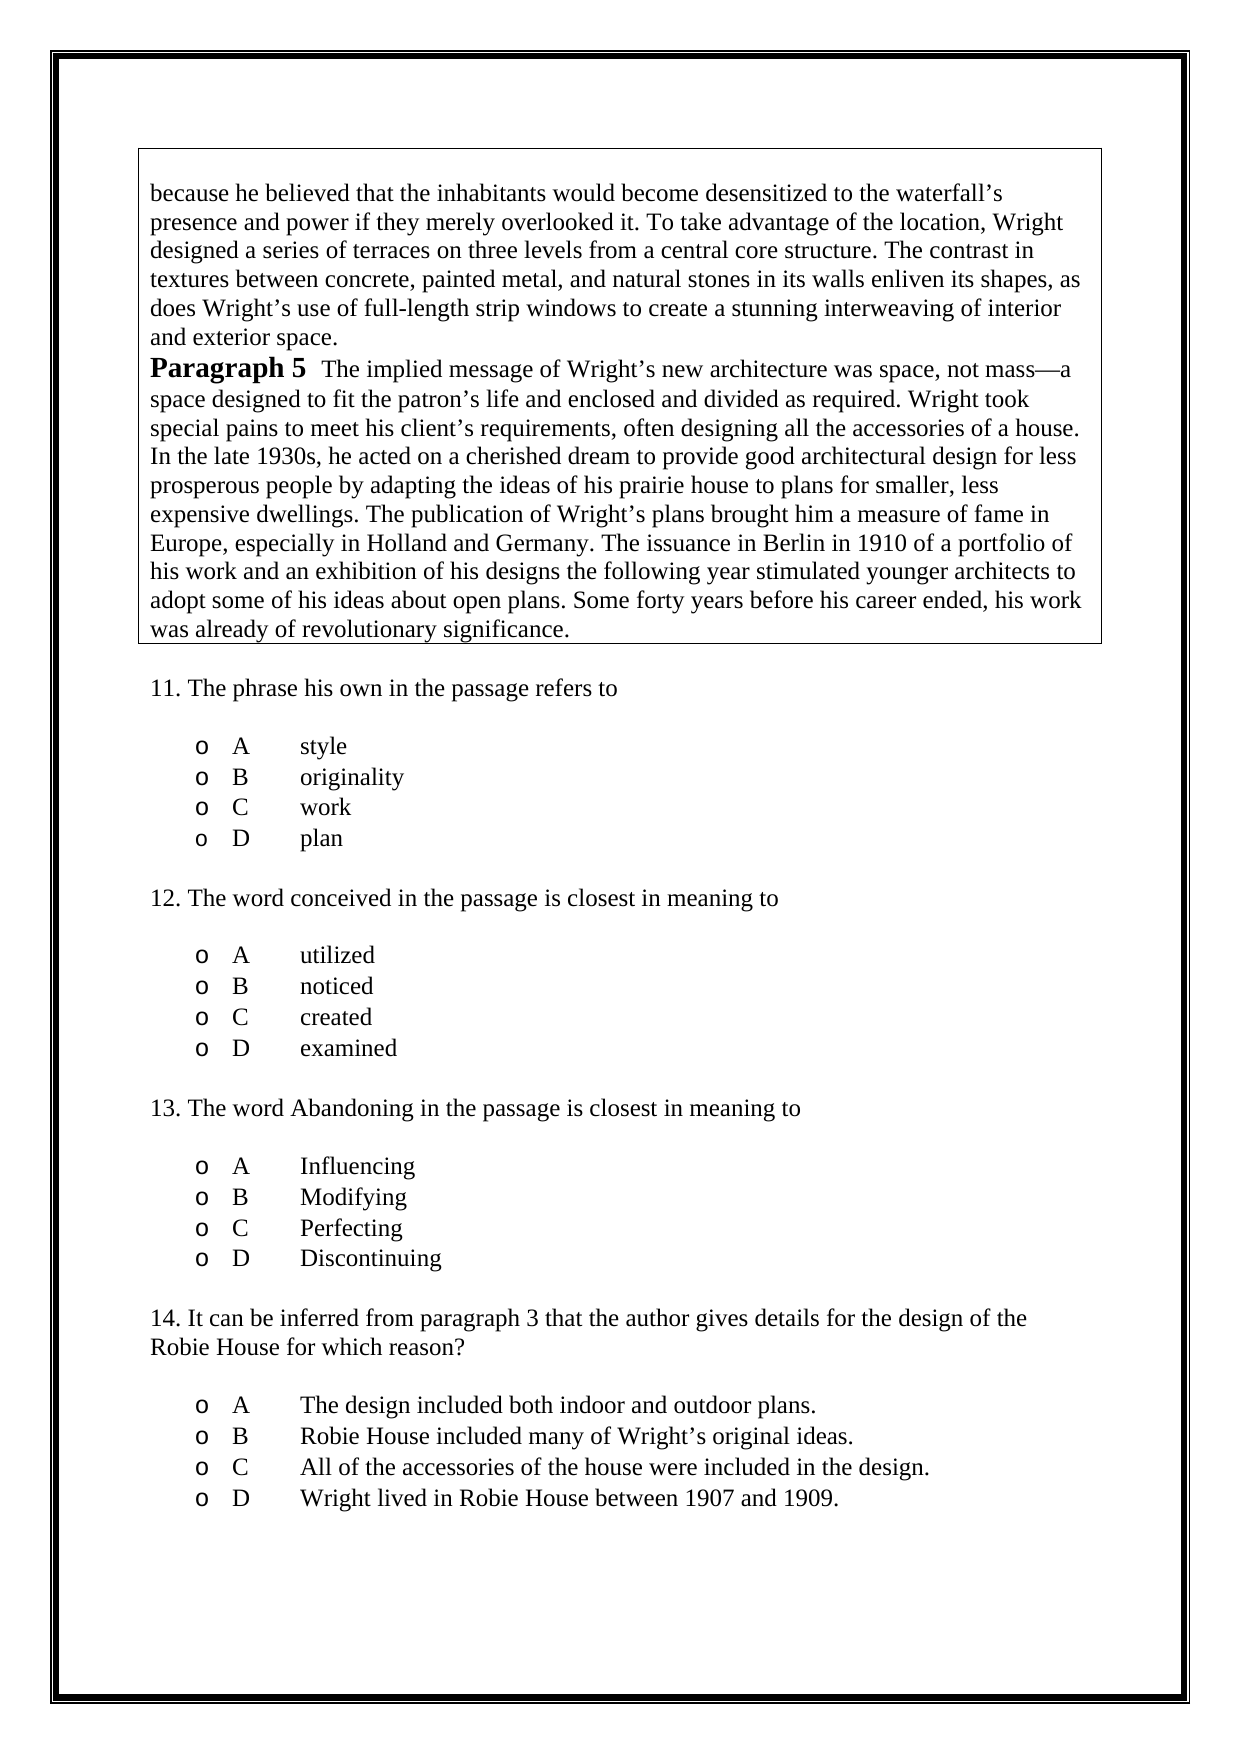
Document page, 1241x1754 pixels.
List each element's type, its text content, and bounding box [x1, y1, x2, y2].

list D Wright lived in Robie House between 1907 and 1909. [194, 1483, 1090, 1513]
list D Discontinuing [194, 1243, 1090, 1274]
text 11. The phrase his own in the passage refers to [150, 673, 1090, 702]
list B noticed [194, 971, 1090, 1002]
list A Influencing [194, 1151, 1090, 1182]
text 13. The word Abandoning in the passage is closest in meaning to [150, 1093, 1090, 1122]
list C Perfecting [194, 1213, 1090, 1243]
list B Modifying [194, 1182, 1090, 1213]
text 14. It can be inferred from paragraph 3 that the author gives details for the design of the Robie House for which reason? [150, 1303, 1090, 1361]
list C created [194, 1002, 1090, 1033]
list A style [194, 731, 1090, 762]
list A The design included both indoor and outdoor plans. [194, 1390, 1090, 1421]
list D examined [194, 1033, 1090, 1064]
list B Robie House included many of Wright’s original ideas. [194, 1421, 1090, 1452]
text 12. The word conceived in the passage is closest in meaning to [150, 883, 1090, 911]
list A utilized [194, 941, 1090, 971]
list C work [194, 792, 1090, 823]
list B originality [194, 762, 1090, 792]
list C All of the accessories of the house were included in the design. [194, 1452, 1090, 1483]
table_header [139, 149, 1101, 643]
list D plan [194, 823, 1090, 853]
